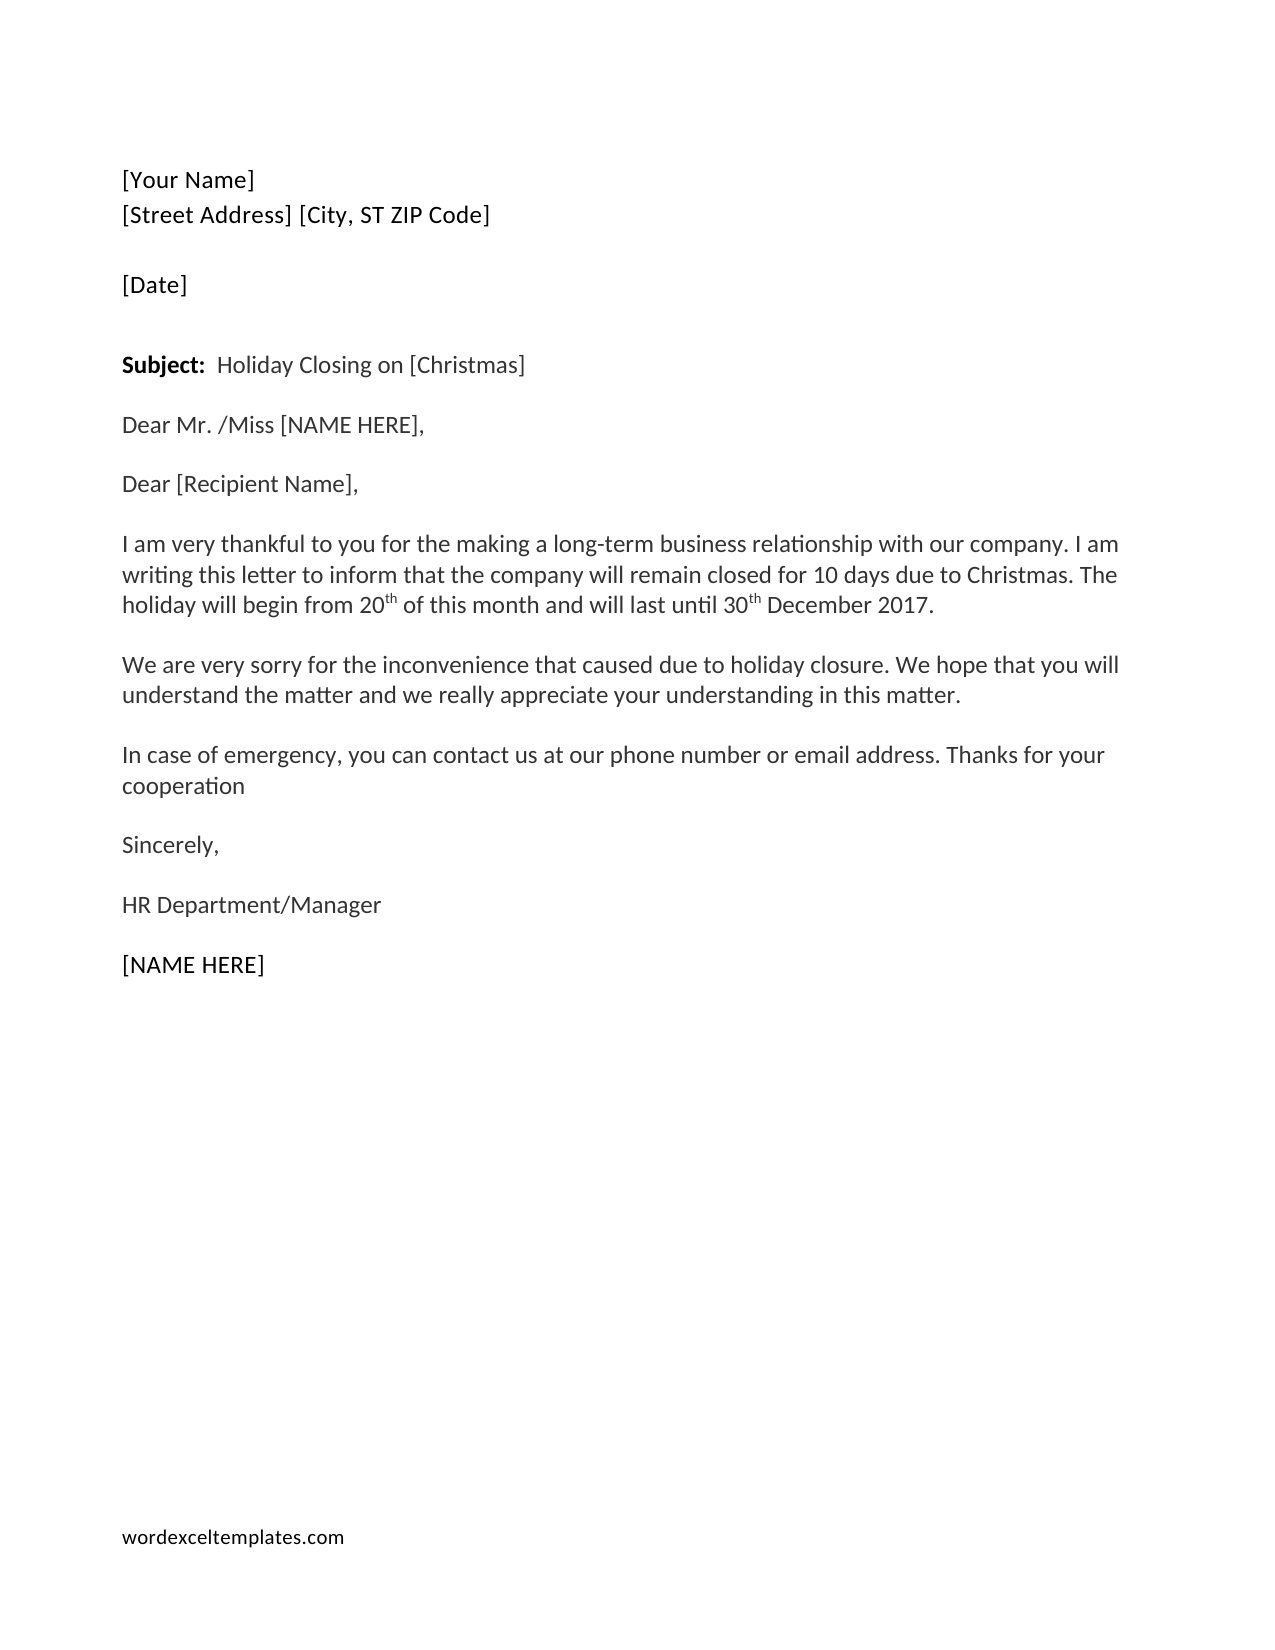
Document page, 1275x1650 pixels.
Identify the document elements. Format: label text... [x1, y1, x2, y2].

text Dear Mr. /Miss [NAME HERE], [122, 409, 1181, 439]
text Dear [Recipient Name], [122, 469, 1181, 499]
text Sincerely, [122, 829, 1181, 860]
text We are very sorry for the inconvenience that caused due to holiday closure. We hope that you will understand the matter and we really appreciate your understanding in this matter. [122, 649, 1181, 710]
text [Your Name] [122, 164, 1181, 194]
text Subject: Holiday Closing on [Christmas] [122, 349, 1181, 380]
text [NAME HERE] [122, 949, 1181, 979]
text HR Department/Manager [122, 889, 1181, 920]
text In case of emergency, you can contact us at our phone number or email address. Thanks for your cooperation [122, 739, 1181, 800]
text I am very thankful to you for the making a long-term business relationship with our company. I am writing this letter to inform that the company will remain closed for 10 days due to Christmas. The holiday will begin from 20th of this month and will last until 30th December 2017. [122, 528, 1181, 620]
